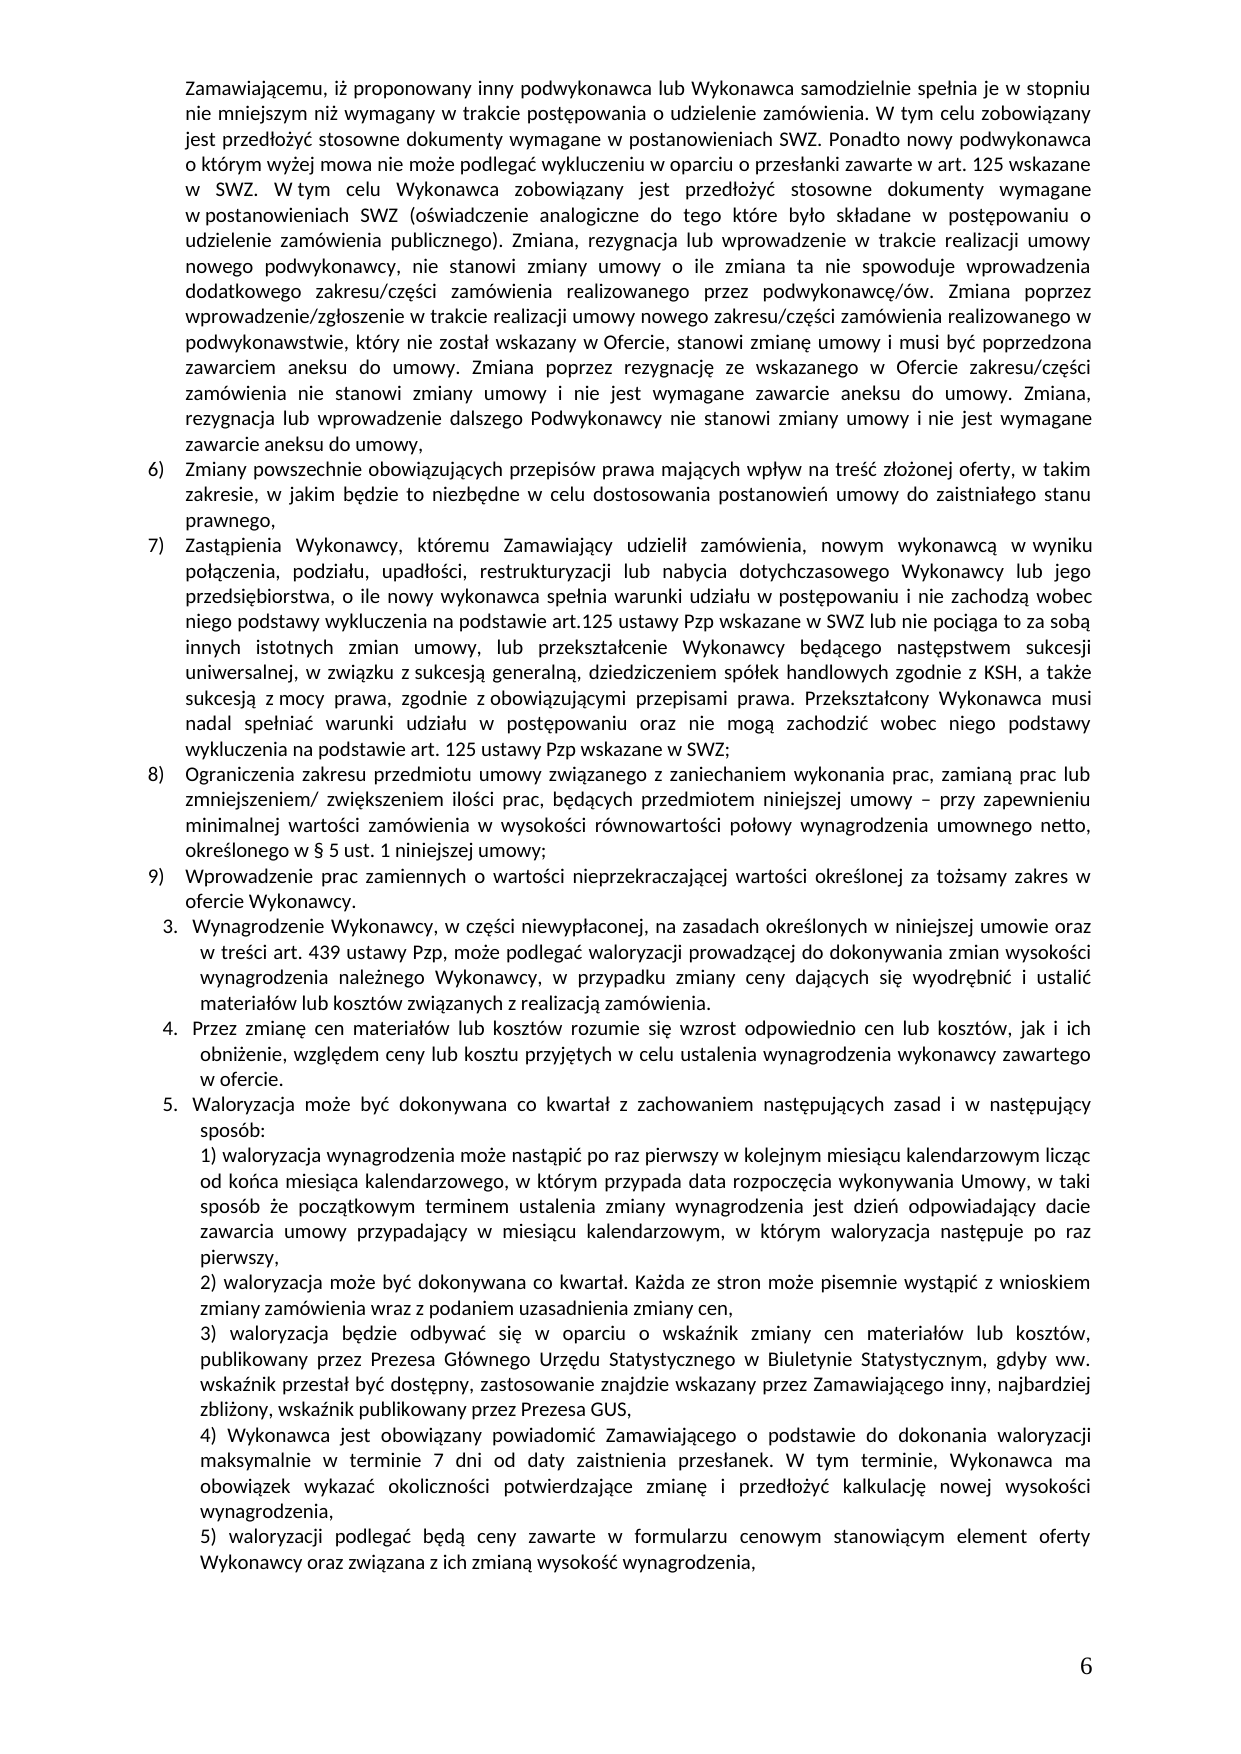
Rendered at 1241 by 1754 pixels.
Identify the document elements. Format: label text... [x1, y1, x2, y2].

list Waloryzacja może być dokonywana co kwartał z zachowaniem następujących zasad i w następujący sposób: [162, 1092, 1092, 1142]
list 4) Wykonawca jest obowiązany powiadomić Zamawiającego o podstawie do dokonania waloryzacji maksymalnie w terminie 7 dni od daty zaistnienia przesłanek. W tym terminie, Wykonawca ma obowiązek wykazać okoliczności potwierdzające zmianę i przedłożyć kalkulację nowej wysokości wynagrodzenia, [200, 1422, 1092, 1524]
list Wprowadzenie prac zamiennych o wartości nieprzekraczającej wartości określonej za tożsamy zakres w ofercie Wykonawcy. [148, 863, 1092, 914]
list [148, 75, 1092, 456]
list Przez zmianę cen materiałów lub kosztów rozumie się wzrost odpowiednio cen lub kosztów, jak i ich obniżenie, względem ceny lub kosztu przyjętych w celu ustalenia wynagrodzenia wykonawcy zawartego w ofercie. [162, 1015, 1092, 1092]
list Zmiany powszechnie obowiązujących przepisów prawa mających wpływ na treść złożonej oferty, w takim zakresie, w jakim będzie to niezbędne w celu dostosowania postanowień umowy do zaistniałego stanu prawnego, [148, 456, 1092, 532]
list 2) waloryzacja może być dokonywana co kwartał. Każda ze stron może pisemnie wystąpić z wnioskiem zmiany zamówienia wraz z podaniem uzasadnienia zmiany cen, [200, 1269, 1092, 1320]
list 5) waloryzacji podlegać będą ceny zawarte w formularzu cenowym stanowiącym element oferty Wykonawcy oraz związana z ich zmianą wysokość wynagrodzenia, [200, 1524, 1092, 1574]
list 1) waloryzacja wynagrodzenia może nastąpić po raz pierwszy w kolejnym miesiącu kalendarzowym licząc od końca miesiąca kalendarzowego, w którym przypada data rozpoczęcia wykonywania Umowy, w taki sposób że początkowym terminem ustalenia zmiany wynagrodzenia jest dzień odpowiadający dacie zawarcia umowy przypadający w miesiącu kalendarzowym, w którym waloryzacja następuje po raz pierwszy, [200, 1142, 1092, 1269]
list Ograniczenia zakresu przedmiotu umowy związanego z zaniechaniem wykonania prac, zamianą prac lub zmniejszeniem/ zwiększeniem ilości prac, będących przedmiotem niniejszej umowy – przy zapewnieniu minimalnej wartości zamówienia w wysokości równowartości połowy wynagrodzenia umownego netto, określonego w § 5 ust. 1 niniejszej umowy; [148, 761, 1092, 863]
list Wynagrodzenie Wykonawcy, w części niewypłaconej, na zasadach określonych w niniejszej umowie oraz w treści art. 439 ustawy Pzp, może podlegać waloryzacji prowadzącej do dokonywania zmian wysokości wynagrodzenia należnego Wykonawcy, w przypadku zmiany ceny dających się wyodrębnić i ustalić materiałów lub kosztów związanych z realizacją zamówienia. [162, 914, 1092, 1015]
list Zastąpienia Wykonawcy, któremu Zamawiający udzielił zamówienia, nowym wykonawcą w wyniku połączenia, podziału, upadłości, restrukturyzacji lub nabycia dotychczasowego Wykonawcy lub jego przedsiębiorstwa, o ile nowy wykonawca spełnia warunki udziału w postępowaniu i nie zachodzą wobec niego podstawy wykluczenia na podstawie art.125 ustawy Pzp wskazane w SWZ lub nie pociąga to za sobą innych istotnych zmian umowy, lub przekształcenie Wykonawcy będącego następstwem sukcesji uniwersalnej, w związku z sukcesją generalną, dziedziczeniem spółek handlowych zgodnie z KSH, a także sukcesją z mocy prawa, zgodnie z obowiązującymi przepisami prawa. Przekształcony Wykonawca musi nadal spełniać warunki udziału w postępowaniu oraz nie mogą zachodzić wobec niego podstawy wykluczenia na podstawie art. 125 ustawy Pzp wskazane w SWZ; [148, 532, 1092, 761]
list 3) waloryzacja będzie odbywać się w oparciu o wskaźnik zmiany cen materiałów lub kosztów, publikowany przez Prezesa Głównego Urzędu Statystycznego w Biuletynie Statystycznym, gdyby ww. wskaźnik przestał być dostępny, zastosowanie znajdzie wskazany przez Zamawiającego inny, najbardziej zbliżony, wskaźnik publikowany przez Prezesa GUS, [200, 1320, 1092, 1422]
